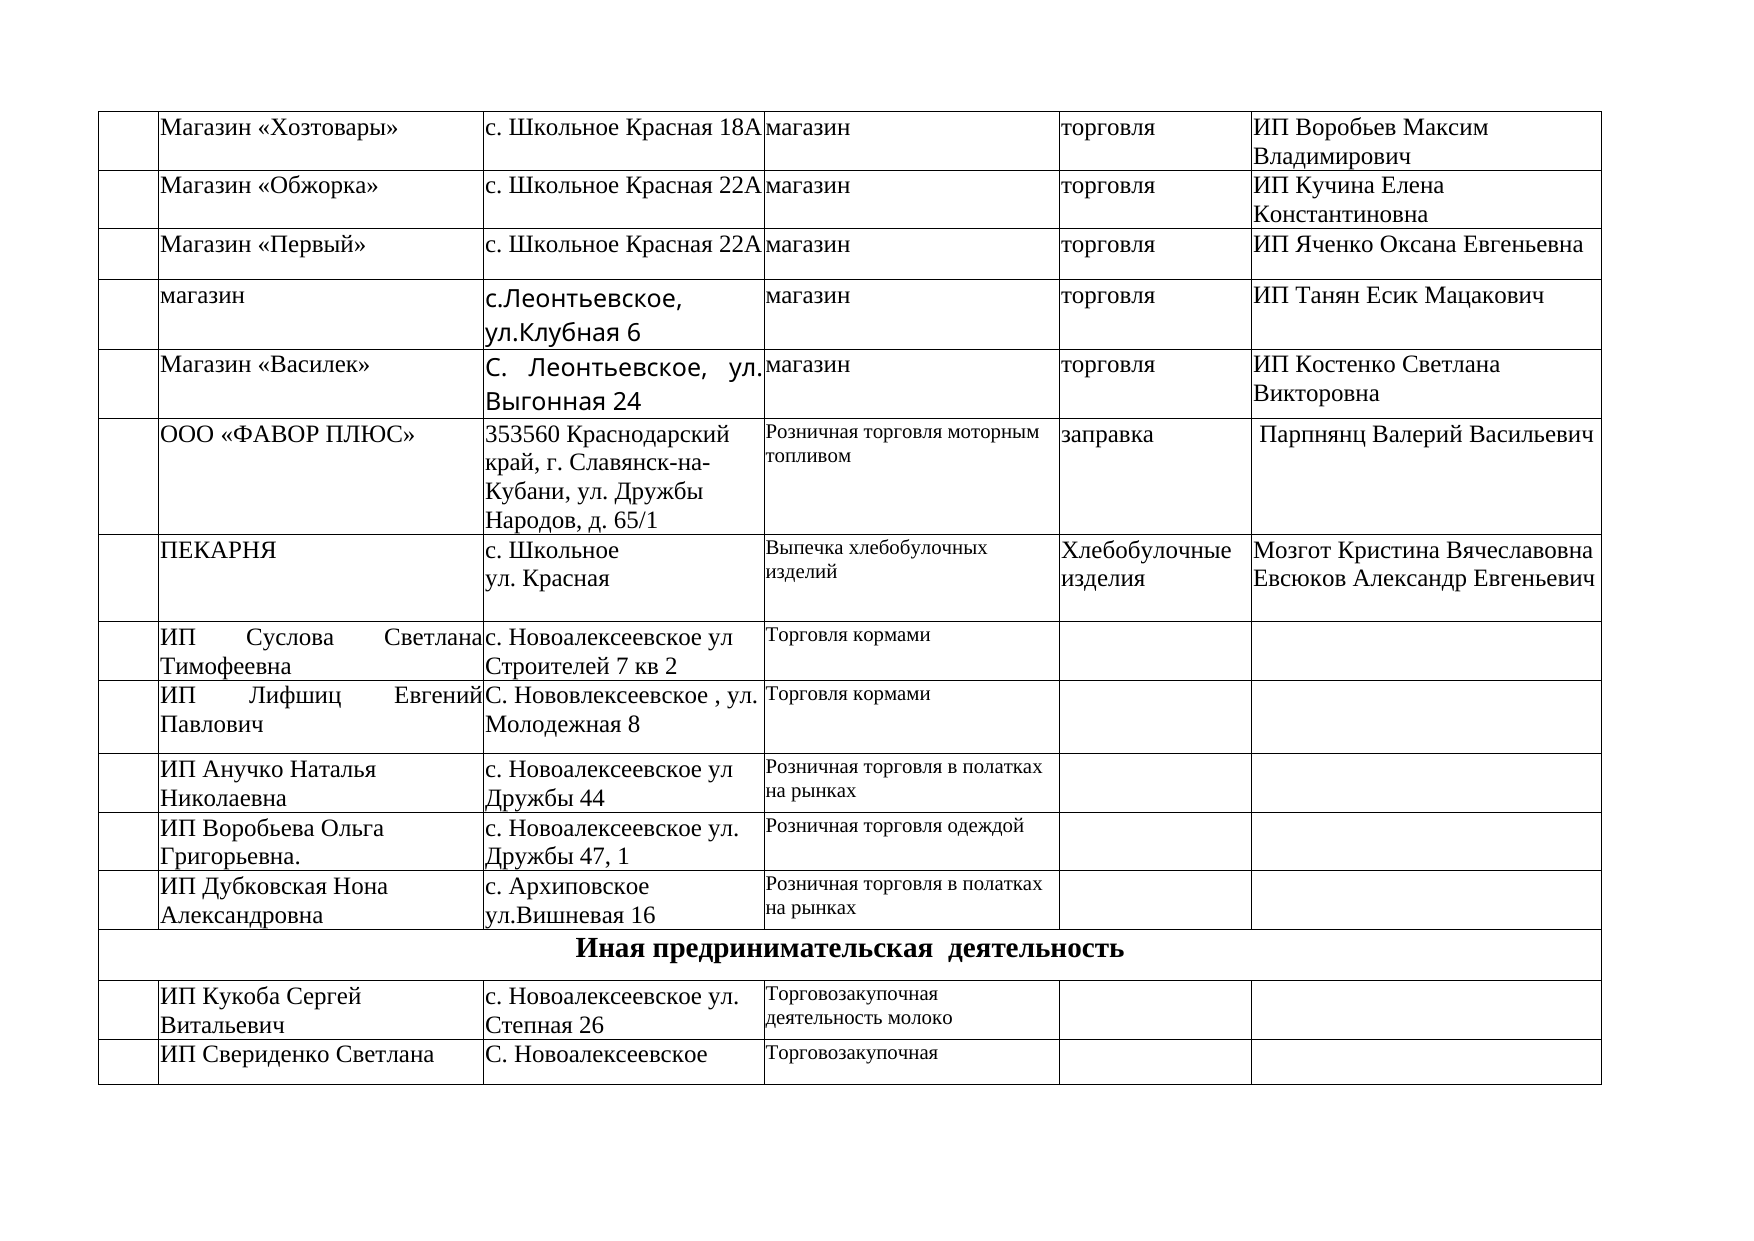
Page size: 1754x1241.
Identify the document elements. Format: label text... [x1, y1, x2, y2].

table_cell Выпечка хлебобулочных изделий [765, 535, 1059, 621]
table_cell [1252, 622, 1601, 679]
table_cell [159, 1040, 483, 1084]
table_cell [1252, 754, 1601, 812]
table_cell заправка [1060, 419, 1251, 534]
table_cell с. Школьное Красная 22А [484, 229, 764, 279]
table_cell ПЕКАРНЯ [159, 535, 483, 621]
table_cell с. Архиповское ул.Вишневая 16 [484, 871, 764, 929]
table_cell Магазин «Василек» [159, 350, 483, 418]
table_cell [99, 171, 158, 228]
table_cell торговля [1060, 280, 1251, 348]
table_cell С. Нововлексеевское , ул. Молодежная 8 [484, 681, 764, 753]
table_cell Иная предринимательская деятельность [99, 930, 1601, 980]
table_cell [99, 871, 158, 929]
table_cell [1060, 813, 1251, 870]
table_cell ИП Суслова Светлана Тимофеевна [159, 622, 483, 679]
table_cell Розничная торговля моторным топливом [765, 419, 1059, 534]
table_cell Торговозакупочная деятельность молоко [765, 981, 1059, 1038]
table_cell магазин [765, 229, 1059, 279]
table_cell с. Школьное ул. Красная [484, 535, 764, 621]
table_cell [99, 280, 158, 348]
table_cell ИП Лифшиц Евгений Павлович [159, 681, 483, 753]
table_cell Магазин «Первый» [159, 229, 483, 279]
table_cell Мозгот Кристина Вячеславовна Евсюков Александр Евгеньевич [1252, 535, 1601, 621]
table_cell [1060, 681, 1251, 753]
table_cell [99, 813, 158, 870]
table_cell магазин [159, 280, 483, 348]
table_cell [99, 419, 158, 534]
table_cell магазин [765, 112, 1059, 169]
table_cell с. Новоалексеевское ул Дружбы 44 [484, 754, 764, 812]
table_cell Хлебобулочные изделия [1060, 535, 1251, 621]
table_cell с.Леонтьевское, ул.Клубная 6 [484, 280, 764, 348]
table_cell С. Леонтьевское, ул. Выгонная 24 [484, 350, 764, 418]
table_cell [99, 350, 158, 418]
table_cell ИП Дубковская Нона Александровна [159, 871, 483, 929]
table_cell ИП Кукоба Сергей Витальевич [159, 981, 483, 1038]
table_cell Торговля кормами [765, 622, 1059, 679]
table_cell магазин [765, 280, 1059, 348]
table_cell [1252, 871, 1601, 929]
table_cell магазин [765, 171, 1059, 228]
table_cell [99, 112, 158, 169]
table_cell [99, 229, 158, 279]
table_cell [1252, 1040, 1601, 1084]
table_cell торговля [1060, 171, 1251, 228]
table_cell с. Школьное Красная 18А [484, 112, 764, 169]
table_cell с. Школьное Красная 22А [484, 171, 764, 228]
table_cell ИП Танян Есик Мацакович [1252, 280, 1601, 348]
table_cell Парпнянц Валерий Васильевич [1252, 419, 1601, 534]
table_cell [1060, 622, 1251, 679]
table_cell [99, 622, 158, 679]
table_cell [1060, 754, 1251, 812]
table_cell ООО «ФАВОР ПЛЮС» [159, 419, 483, 534]
table_cell [1060, 981, 1251, 1038]
table_cell [99, 754, 158, 812]
table_cell [1252, 813, 1601, 870]
table_cell Розничная торговля в полатках на рынках [765, 871, 1059, 929]
table_cell Магазин «Обжорка» [159, 171, 483, 228]
table_cell [1060, 1040, 1251, 1084]
table_cell ИП Костенко Светлана Викторовна [1252, 350, 1601, 418]
table_cell с. Новоалексеевское ул. Степная 26 [484, 981, 764, 1038]
table_cell [99, 1040, 158, 1084]
table_cell ИП Яченко Оксана Евгеньевна [1252, 229, 1601, 279]
table_cell магазин [765, 350, 1059, 418]
table_cell ИП Воробьева Ольга Григорьевна. [159, 813, 483, 870]
table_cell с. Новоалексеевское ул Строителей 7 кв 2 [484, 622, 764, 679]
table_cell [1252, 681, 1601, 753]
table_cell [99, 981, 158, 1038]
table_cell [99, 535, 158, 621]
table_cell с. Новоалексеевское ул. Дружбы 47, 1 [484, 813, 764, 870]
table_cell торговля [1060, 112, 1251, 169]
table_cell Торговля кормами [765, 681, 1059, 753]
table_cell Розничная торговля одеждой [765, 813, 1059, 870]
table_cell торговля [1060, 350, 1251, 418]
table_cell 353560 Краснодарский край, г. Славянск-на-Кубани, ул. Дружбы Народов, д. 65/1 [484, 419, 764, 534]
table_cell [765, 1040, 1059, 1084]
table_cell [99, 681, 158, 753]
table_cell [1252, 112, 1601, 169]
table_cell торговля [1060, 229, 1251, 279]
table_cell Магазин «Хозтовары» [159, 112, 483, 169]
table_cell [1252, 981, 1601, 1038]
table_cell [484, 1040, 764, 1084]
table_cell Розничная торговля в полатках на рынках [765, 754, 1059, 812]
table_cell ИП Кучина Елена Константиновна [1252, 171, 1601, 228]
table_cell ИП Анучко Наталья Николаевна [159, 754, 483, 812]
table_cell [1060, 871, 1251, 929]
